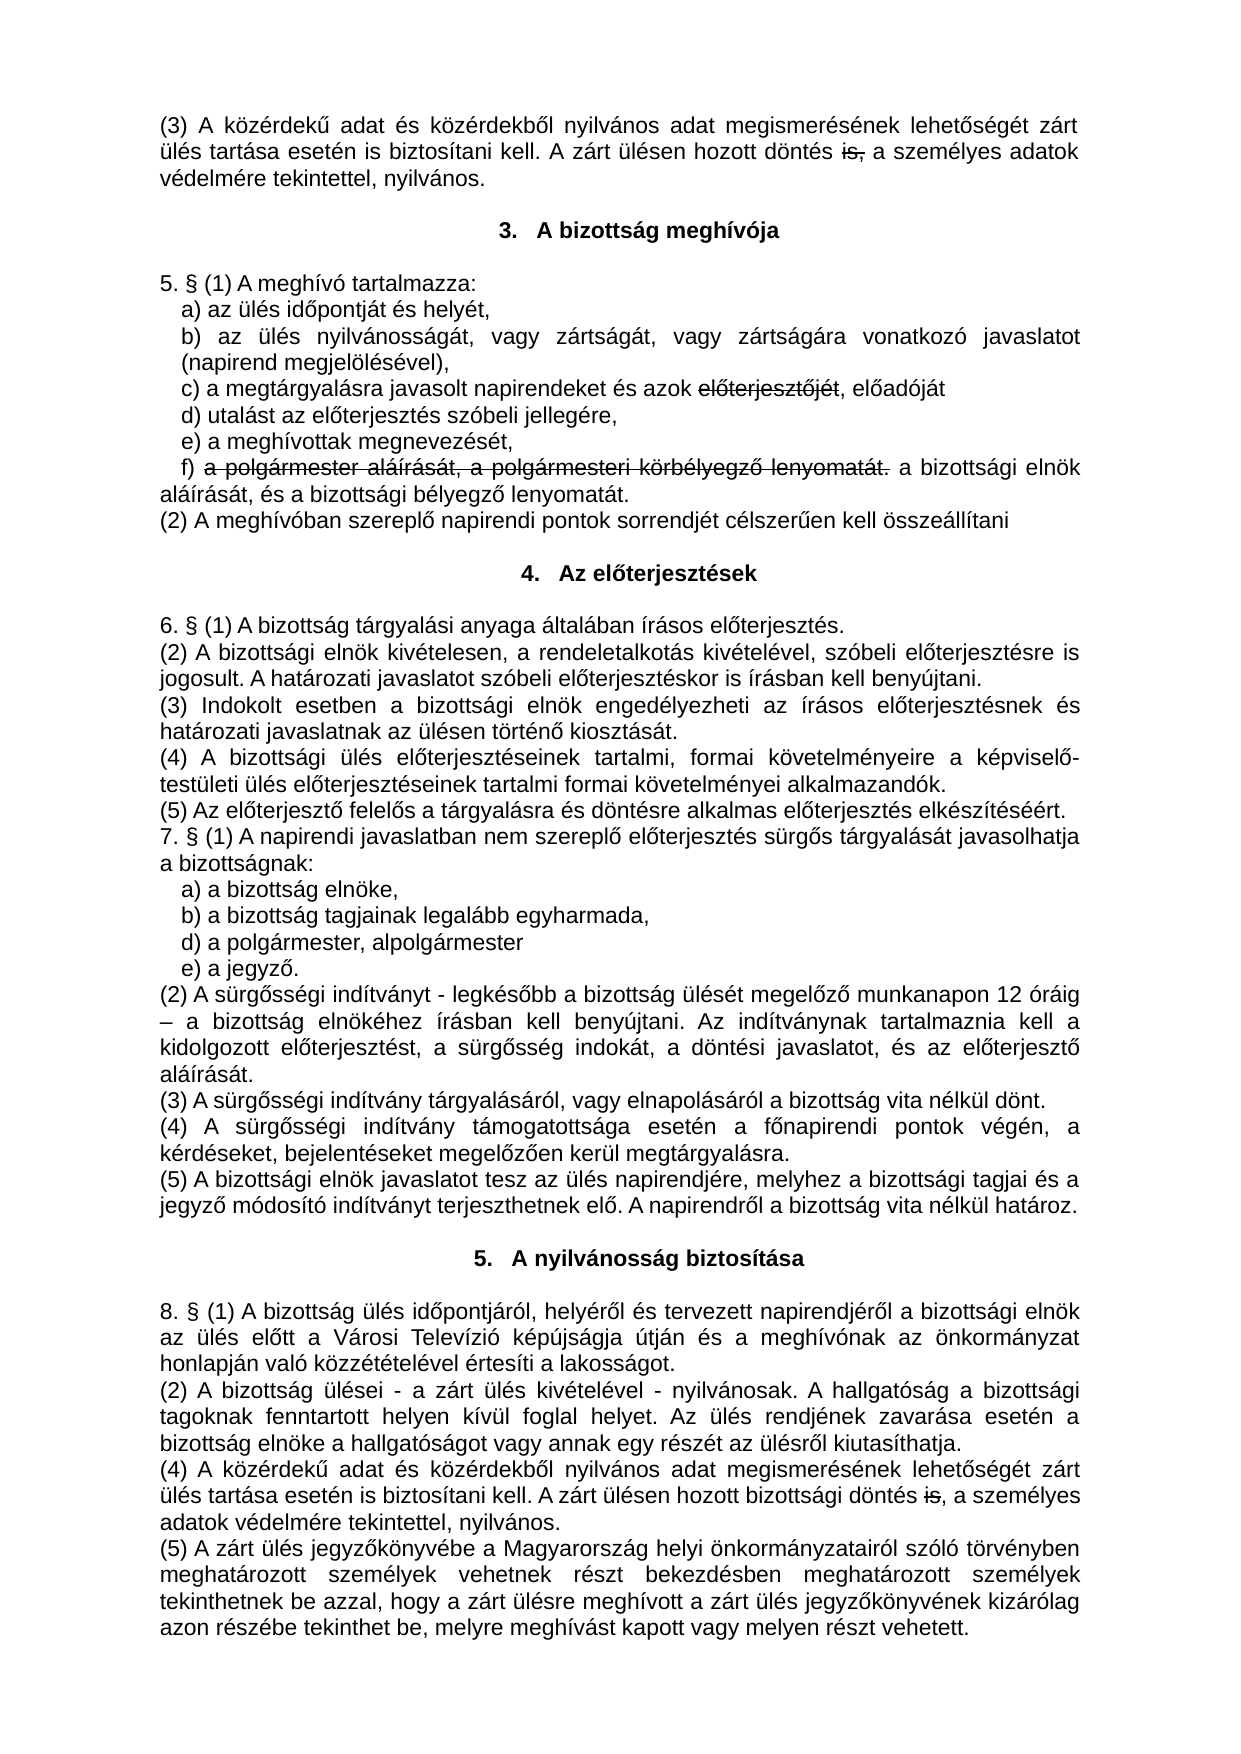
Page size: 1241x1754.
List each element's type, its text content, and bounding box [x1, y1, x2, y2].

subtitle (2) A bizottsági elnök kivételesen, a rendeletalkotás kivételével, szóbeli előterjesztésre is jogosult. A határozati javaslatot szóbeli előterjesztéskor is írásban kell benyújtani. [159, 639, 1081, 692]
text b) az ülés nyilvánosságát, vagy zártságát, vagy zártságára vonatkozó javaslatot (napirend megjelölésével), [181, 323, 1081, 375]
text (3) A közérdekű adat és közérdekből nyilvános adat megismerésének lehetőségét zárt ülés tartása esetén is biztosítani kell. A zárt ülésen hozott döntés is, a személyes adatok védelmére tekintettel, nyilvános. [159, 112, 1078, 191]
subtitle (2) A sürgősségi indítványt - legkésőbb a bizottság ülését megelőző munkanapon 12 óráig – a bizottság elnökéhez írásban kell benyújtani. Az indítványnak tartalmaznia kell a kidolgozott előterjesztést, a sürgősség indokát, a döntési javaslatot, és az előterjesztő aláírását. [159, 981, 1081, 1087]
list A nyilvánosság biztosítása [197, 1245, 1081, 1271]
text d) utalást az előterjesztés szóbeli jellegére, [159, 402, 1081, 428]
text c) a megtárgyalásra javasolt napirendeket és azok előterjesztőjét, előadóját [159, 375, 1081, 402]
subtitle (3) Indokolt esetben a bizottsági elnök engedélyezheti az írásos előterjesztésnek és határozati javaslatnak az ülésen történő kiosztását. [159, 692, 1081, 744]
list Az előterjesztések [197, 560, 1081, 586]
text a) az ülés időpontját és helyét, [159, 296, 1081, 323]
text (2) A meghívóban szereplő napirendi pontok sorrendjét célszerűen kell összeállítani [159, 507, 1081, 533]
subtitle (5) A bizottsági elnök javaslatot tesz az ülés napirendjére, melyhez a bizottsági tagjai és a jegyző módosító indítványt terjeszthetnek elő. A napirendről a bizottság vita nélkül határoz. [159, 1166, 1081, 1219]
subtitle 6. § (1) A bizottság tárgyalási anyaga általában írásos előterjesztés. [159, 612, 1081, 639]
subtitle (4) A sürgősségi indítvány támogatottsága esetén a főnapirendi pontok végén, a kérdéseket, bejelentéseket megelőzően kerül megtárgyalásra. [159, 1113, 1081, 1166]
list A bizottság meghívója [197, 217, 1081, 243]
text e) a meghívottak megnevezését, [159, 428, 1081, 454]
text f) a polgármester aláírását, a polgármesteri körbélyegző lenyomatát. a bizottsági elnök aláírását, és a bizottsági bélyegző lenyomatát. [159, 454, 1081, 507]
subtitle 7. § (1) A napirendi javaslatban nem szereplő előterjesztés sürgős tárgyalását javasolhatja a bizottságnak: [159, 823, 1081, 876]
subtitle a) a bizottság elnöke, [159, 876, 1081, 902]
subtitle (2) A bizottság ülései - a zárt ülés kivételével - nyilvánosak. A hallgatóság a bizottsági tagoknak fenntartott helyen kívül foglal helyet. Az ülés rendjének zavarása esetén a bizottság elnöke a hallgatóságot vagy annak egy részét az ülésről kiutasíthatja. [159, 1377, 1081, 1456]
subtitle d) a polgármester, alpolgármester [159, 929, 1081, 955]
subtitle e) a jegyző. [159, 955, 1081, 981]
subtitle (4) A közérdekű adat és közérdekből nyilvános adat megismerésének lehetőségét zárt ülés tartása esetén is biztosítani kell. A zárt ülésen hozott bizottsági döntés is, a személyes adatok védelmére tekintettel, nyilvános. [159, 1456, 1081, 1535]
subtitle (4) A bizottsági ülés előterjesztéseinek tartalmi, formai követelményeire a képviselő-testületi ülés előterjesztéseinek tartalmi formai követelményei alkalmazandók. [159, 744, 1081, 797]
subtitle (3) A sürgősségi indítvány tárgyalásáról, vagy elnapolásáról a bizottság vita nélkül dönt. [159, 1087, 1081, 1113]
subtitle (5) Az előterjesztő felelős a tárgyalásra és döntésre alkalmas előterjesztés elkészítéséért. [159, 797, 1081, 823]
subtitle 5. § (1) A meghívó tartalmazza: [159, 270, 1081, 296]
subtitle (5) A zárt ülés jegyzőkönyvébe a Magyarország helyi önkormányzatairól szóló törvényben meghatározott személyek vehetnek részt bekezdésben meghatározott személyek tekinthetnek be azzal, hogy a zárt ülésre meghívott a zárt ülés jegyzőkönyvének kizárólag azon részébe tekinthet be, melyre meghívást kapott vagy melyen részt vehetett. [159, 1535, 1081, 1640]
subtitle b) a bizottság tagjainak legalább egyharmada, [159, 902, 1081, 929]
subtitle 8. § (1) A bizottság ülés időpontjáról, helyéről és tervezett napirendjéről a bizottsági elnök az ülés előtt a Városi Televízió képújságja útján és a meghívónak az önkormányzat honlapján való közzétételével értesíti a lakosságot. [159, 1298, 1081, 1377]
